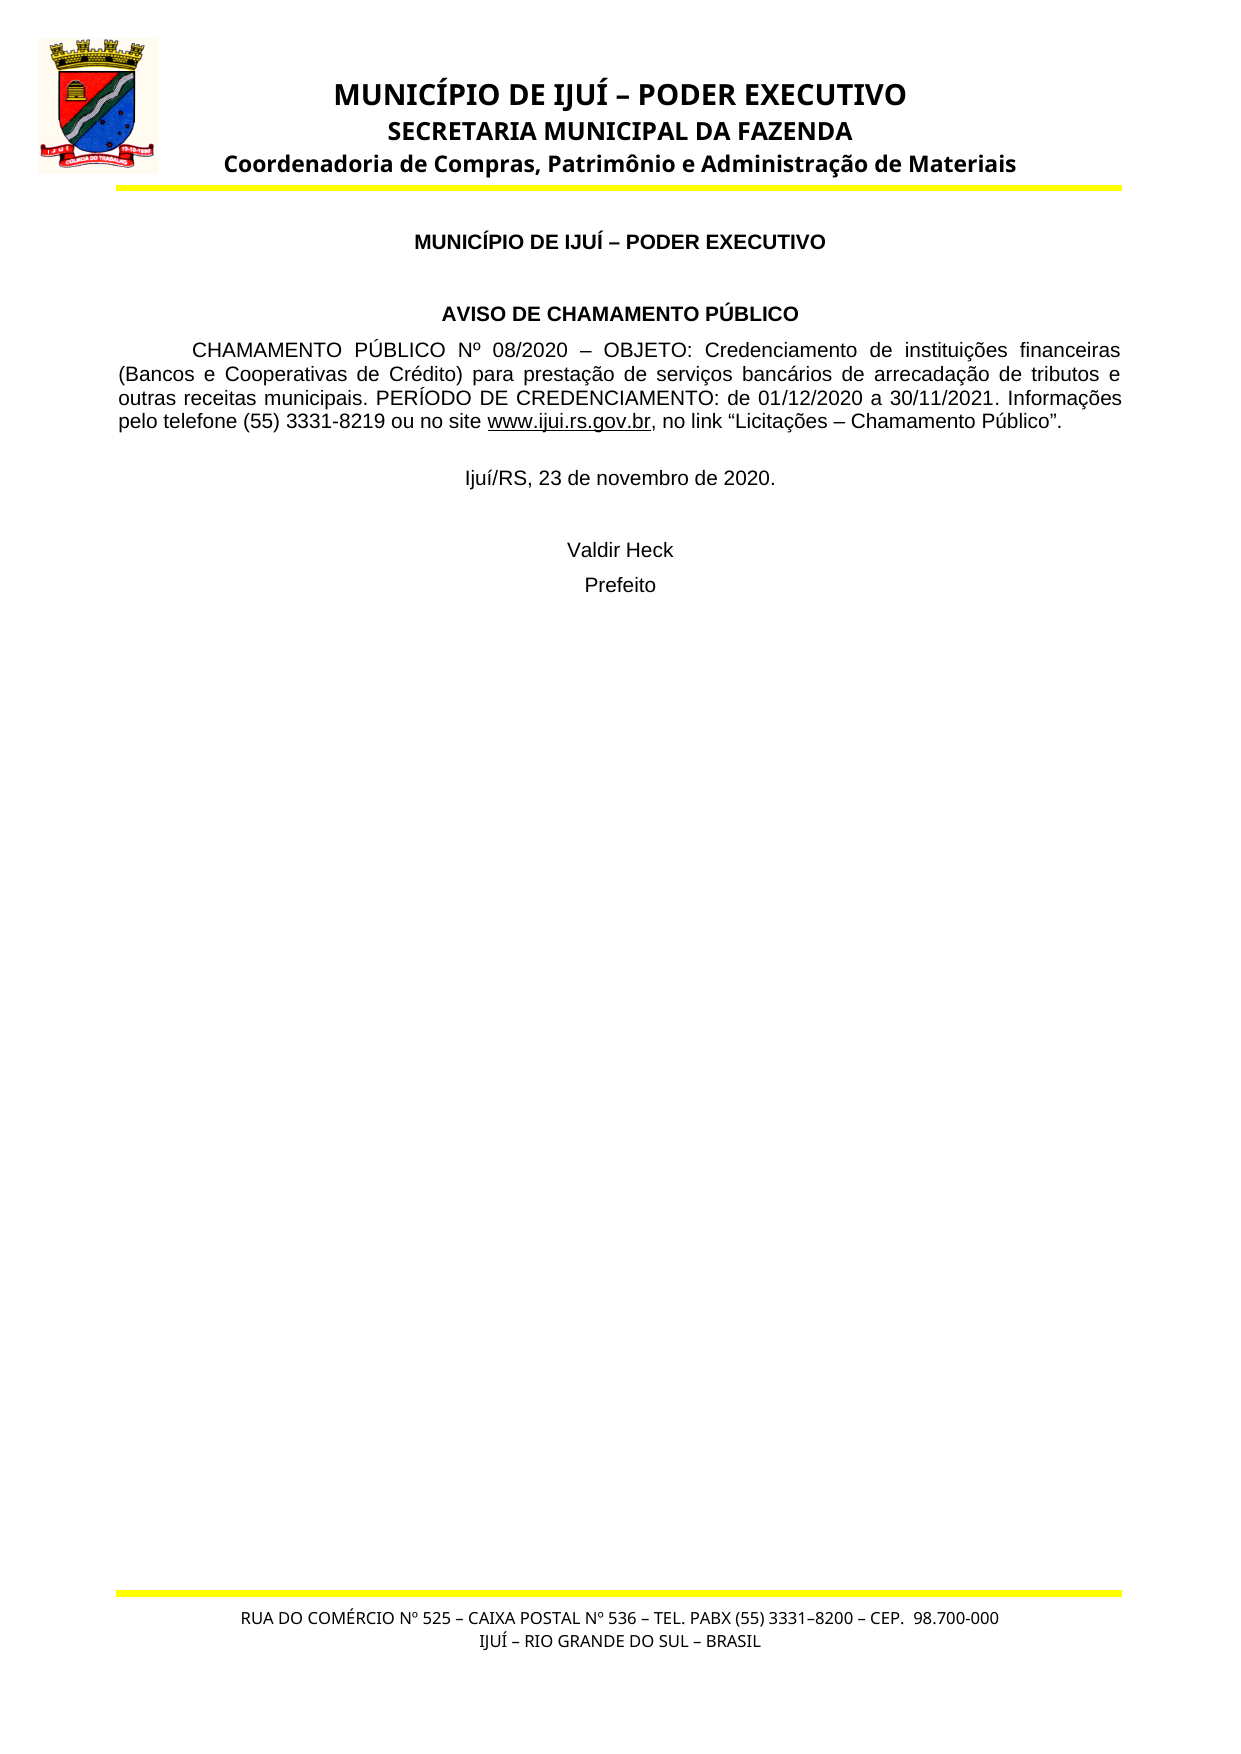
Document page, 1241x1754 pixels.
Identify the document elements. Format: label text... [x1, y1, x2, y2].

text Prefeito [118, 573, 1122, 597]
text Valdir Heck [118, 537, 1122, 561]
text Ijuí/RS, 23 de novembro de 2020. [118, 466, 1122, 489]
text AVISO DE CHAMAMENTO PÚBLICO [118, 301, 1122, 325]
text MUNICÍPIO DE IJUÍ – PODER EXECUTIVO [118, 229, 1122, 253]
picture [38, 38, 158, 174]
text CHAMAMENTO PÚBLICO Nº 08/2020 – OBJETO: Credenciamento de instituições financeiras (Bancos e Cooperativas de Crédito) para prestação de serviços bancários de arrecadação de tributos e outras receitas municipais. PERÍODO DE CREDENCIAMENTO: de 01/12/2020 a 30/11/2021. Informações pelo telefone (55) 3331-8219 ou no site www.ijui.rs.gov.br, no link “Licitações – Chamamento Público”. [118, 337, 1122, 433]
